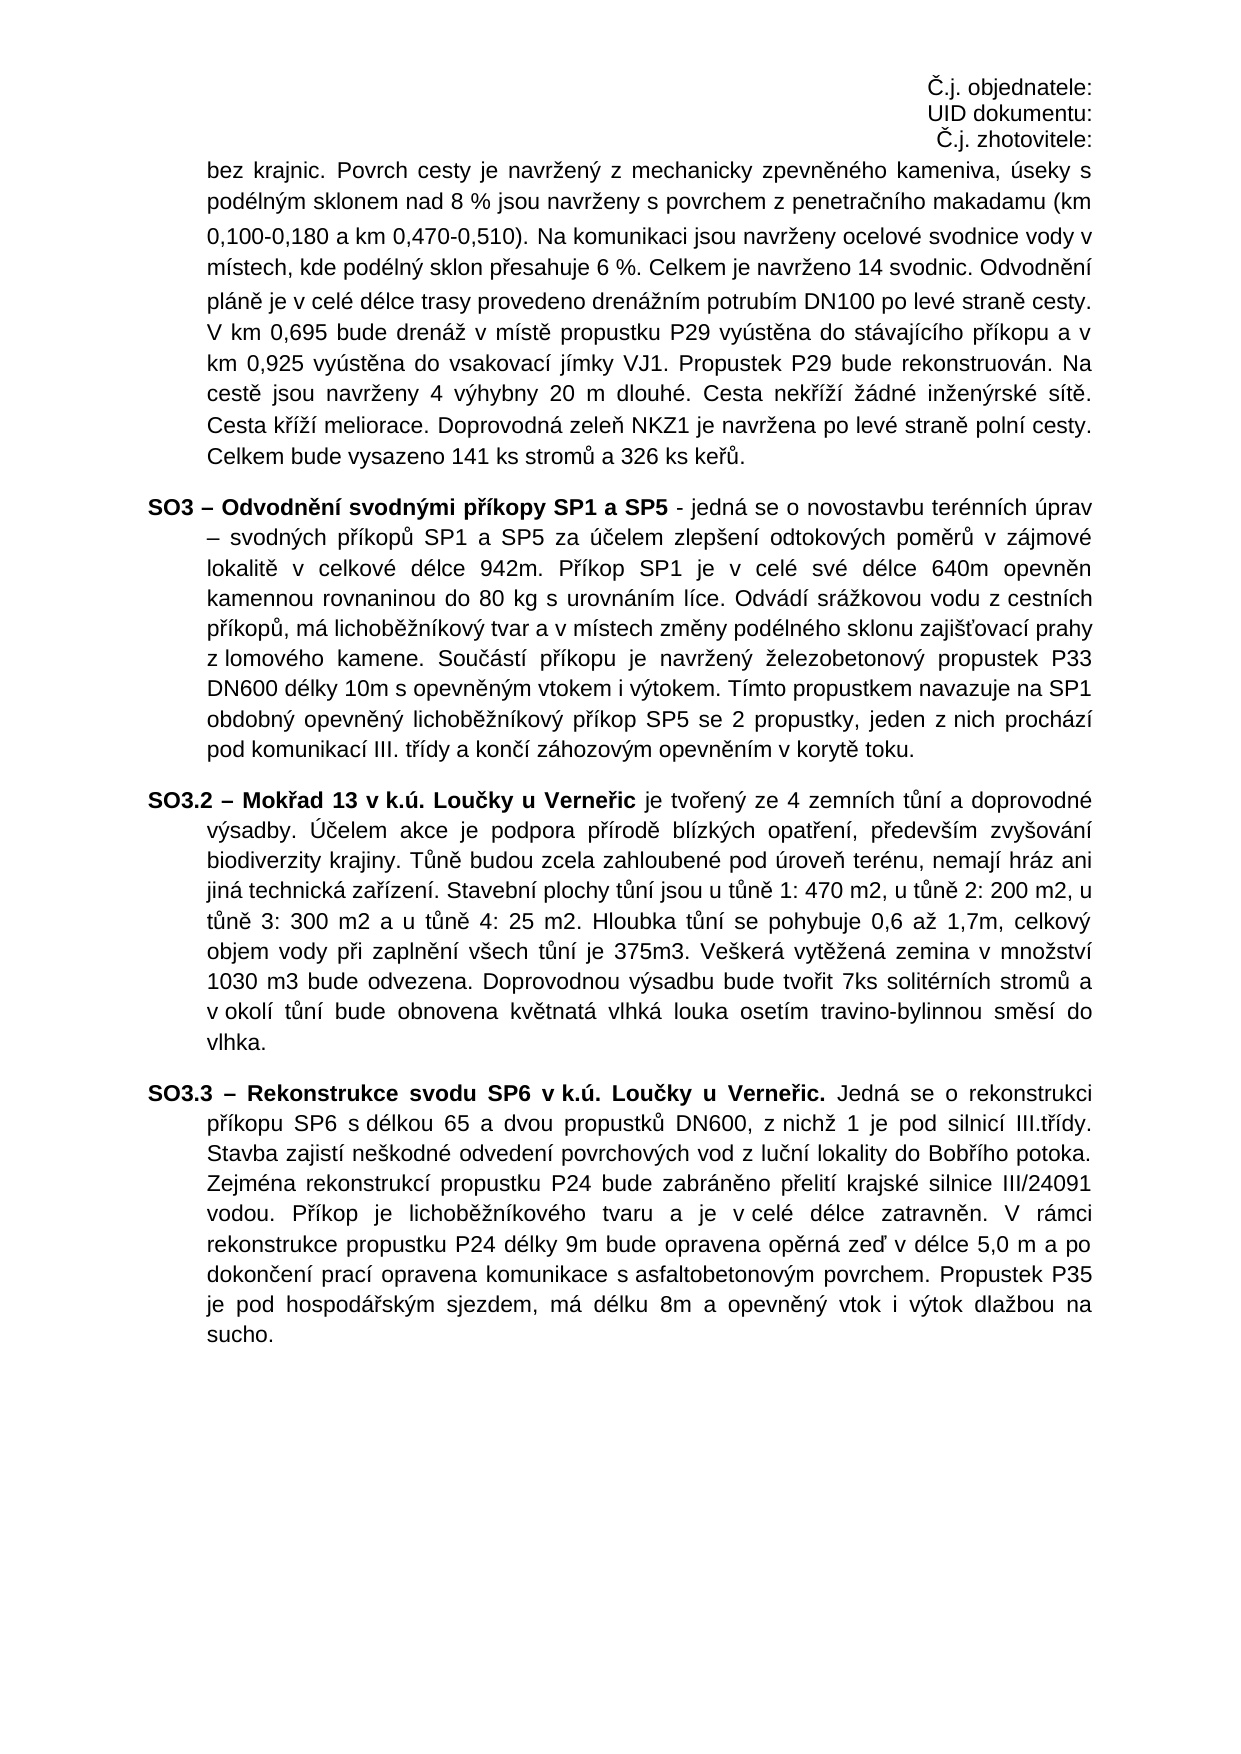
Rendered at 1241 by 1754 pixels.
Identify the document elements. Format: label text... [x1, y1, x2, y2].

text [148, 153, 1093, 469]
text SO3.2 – Mokřad 13 v k.ú. Loučky u Verneřic je tvořený ze 4 zemních tůní a doprovodné výsadby. Účelem akce je podpora přírodě blízkých opatření, především zvyšování biodiverzity krajiny. Tůně budou zcela zahloubené pod úroveň terénu, nemají hráz ani jiná technická zařízení. Stavební plochy tůní jsou u tůně 1: 470 m2, u tůně 2: 200 m2, u tůně 3: 300 m2 a u tůně 4: 25 m2. Hloubka tůní se pohybuje 0,6 až 1,7m, celkový objem vody při zaplnění všech tůní je 375m3. Veškerá vytěžená zemina v množství 1030 m3 bude odvezena. Doprovodnou výsadbu bude tvořit 7ks solitérních stromů a v okolí tůní bude obnovena květnatá vlhká louka osetím travino-bylinnou směsí do vlhka. [148, 787, 1093, 1055]
text SO3 – Odvodnění svodnými příkopy SP1 a SP5 - jedná se o novostavbu terénních úprav – svodných příkopů SP1 a SP5 za účelem zlepšení odtokových poměrů v zájmové lokalitě v celkové délce 942m. Příkop SP1 je v celé své délce 640m opevněn kamennou rovnaninou do 80 kg s urovnáním líce. Odvádí srážkovou vodu z cestních příkopů, má lichoběžníkový tvar a v místech změny podélného sklonu zajišťovací prahy z lomového kamene. Součástí příkopu je navržený železobetonový propustek P33 DN600 délky 10m s opevněným vtokem i výtokem. Tímto propustkem navazuje na SP1 obdobný opevněný lichoběžníkový příkop SP5 se 2 propustky, jeden z nich prochází pod komunikací III. třídy a končí záhozovým opevněním v korytě toku. [148, 494, 1093, 762]
text SO3.3 – Rekonstrukce svodu SP6 v k.ú. Loučky u Verneřic. Jedná se o rekonstrukci příkopu SP6 s délkou 65 a dvou propustků DN600, z nichž 1 je pod silnicí III.třídy. Stavba zajistí neškodné odvedení povrchových vod z luční lokality do Bobřího potoka. Zejména rekonstrukcí propustku P24 bude zabráněno přelití krajské silnice III/24091 vodou. Příkop je lichoběžníkového tvaru a je v celé délce zatravněn. V rámci rekonstrukce propustku P24 délky 9m bude opravena opěrná zeď v délce 5,0 m a po dokončení prací opravena komunikace s asfaltobetonovým povrchem. Propustek P35 je pod hospodářským sjezdem, má délku 8m a opevněný vtok i výtok dlažbou na sucho. [148, 1079, 1093, 1347]
